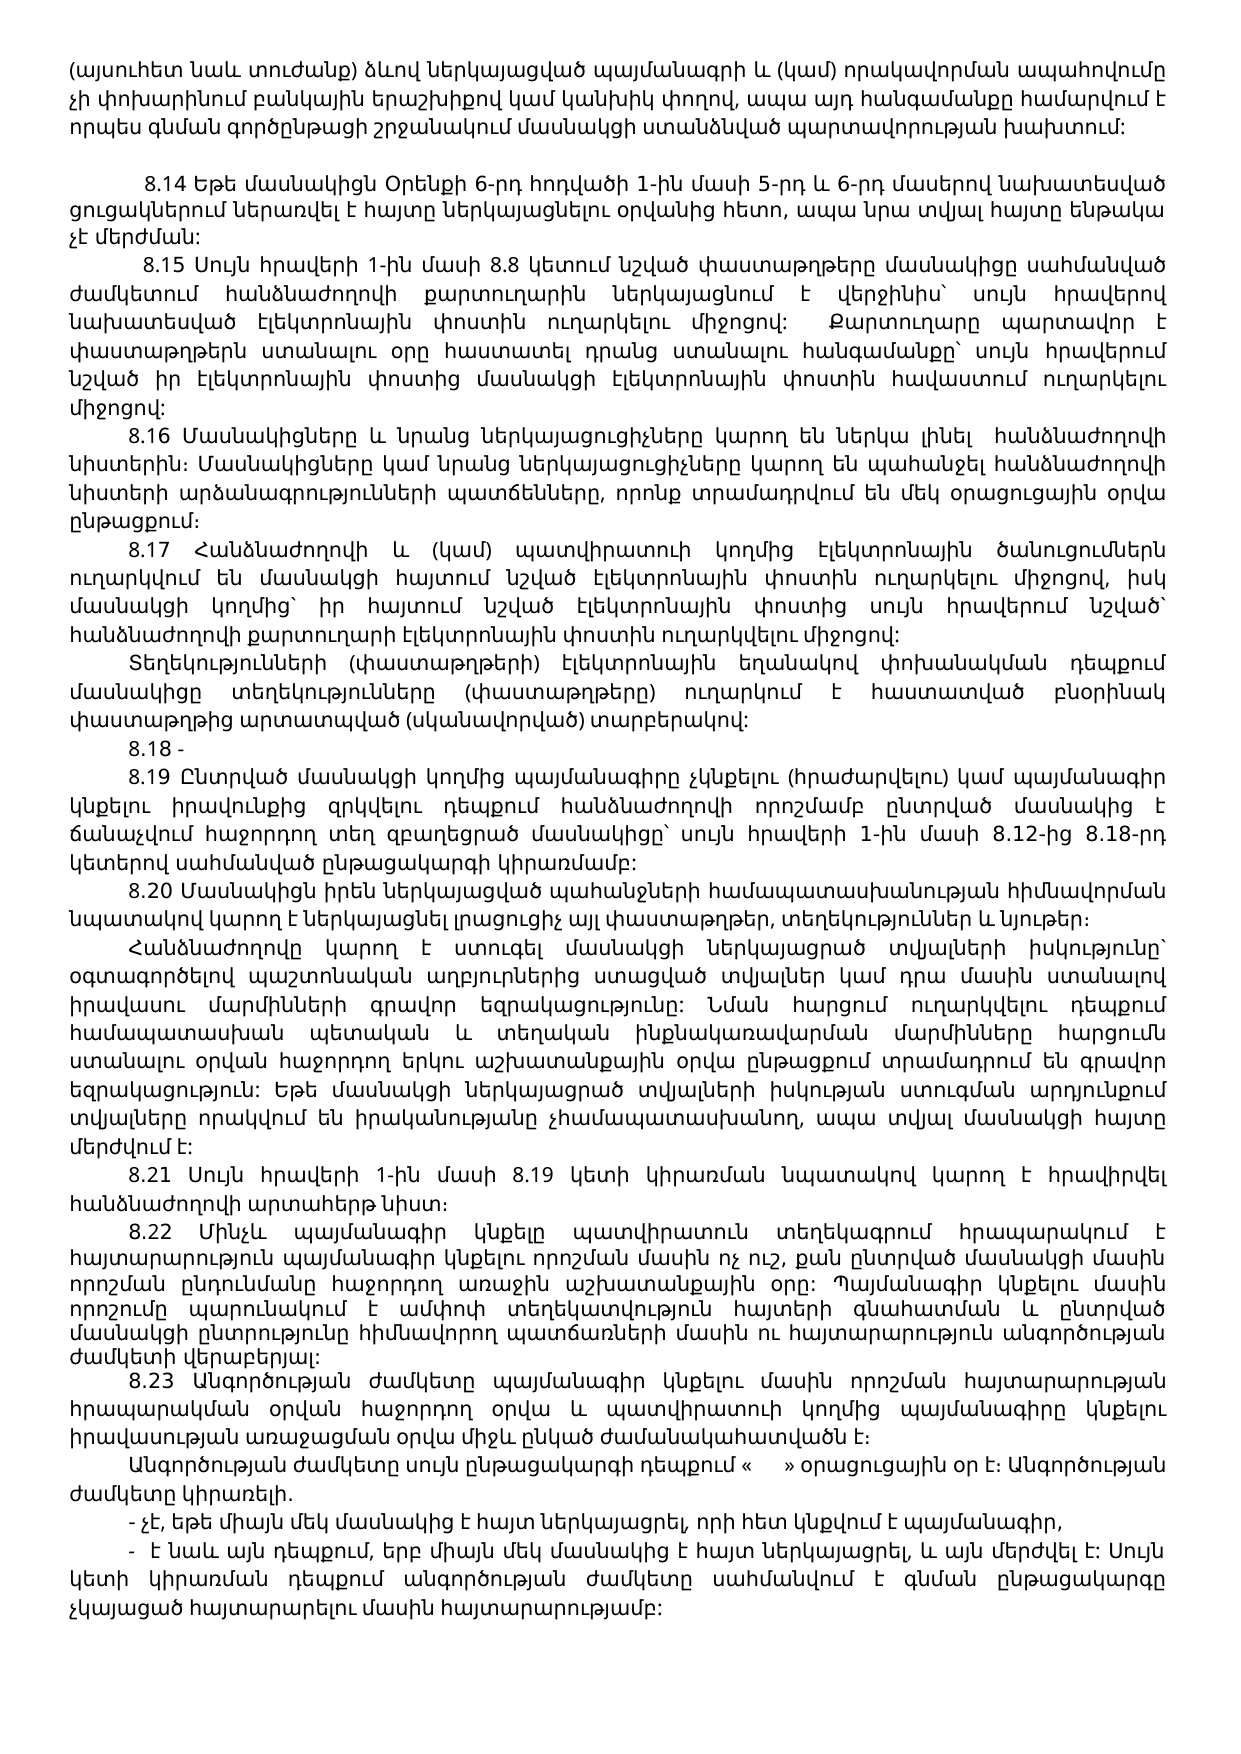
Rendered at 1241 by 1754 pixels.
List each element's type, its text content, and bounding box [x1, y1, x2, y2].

text - չէ, եթե միայն մեկ մասնակից է հայտ ներկայացրել, որի հետ կնքվում է պայմանագիր, [69, 1507, 1167, 1536]
text - է նաև այն դեպքում, երբ միայն մեկ մասնակից է հայտ ներկայացրել, և այն մերժվել է: Սույն կետի կիրառման դեպքում անգործության ժամկետը սահմանվում է գնման ընթացակարգը չկայացած հայտարարելու մասին հայտարարությամբ: [69, 1536, 1167, 1621]
text 8.18 - [69, 734, 1167, 762]
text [69, 56, 1167, 141]
text 8.16 Մասնակիցները և նրանց ներկայացուցիչները կարող են ներկա լինել հանձնաժողովի նիստերին։ Մասնակիցները կամ նրանց ներկայացուցիչները կարող են պահանջել հանձնաժողովի նիստերի արձանագրությունների պատճենները, որոնք տրամադրվում են մեկ օրացուցային օրվա ընթացքում։ [69, 421, 1167, 535]
text Անգործության ժամկետը սույն ընթացակարգի դեպքում « » օրացուցային օր է։ Անգործության ժամկետը կիրառելի. [69, 1451, 1167, 1507]
text 8.20 Մասնակիցն իրեն ներկայացված պահանջների համապատասխանության հիմնավորման նպատակով կարող է ներկայացնել լրացուցիչ այլ փաստաթղթեր, տեղեկություններ և նյութեր։ [69, 876, 1167, 933]
text 8.23 Անգործության ժամկետը պայմանագիր կնքելու մասին որոշման հայտարարության հրապարակման օրվան հաջորդող օրվա և պատվիրատուի կողմից պայմանագիրը կնքելու իրավասության առաջացման օրվա միջև ընկած ժամանակահատվածն է։ [69, 1369, 1167, 1451]
text 8.17 Հանձնաժողովի և (կամ) պատվիրատուի կողմից էլեկտրոնային ծանուցումներն ուղարկվում են մասնակցի հայտում նշված էլեկտրոնային փոստին ուղարկելու միջոցով, իսկ մասնակցի կողմից` իր հայտում նշված էլեկտրոնային փոստից սույն հրավերում նշված` հանձնաժողովի քարտուղարի էլեկտրոնային փոստին ուղարկվելու միջոցով: [69, 535, 1167, 648]
text Տեղեկությունների (փաստաթղթերի) էլեկտրոնային եղանակով փոխանակման դեպքում մասնակիցը տեղեկությունները (փաստաթղթերը) ուղարկում է հաստատված բնօրինակ փաստաթղթից արտատպված (սկանավորված) տարբերակով: [69, 648, 1167, 734]
text 8.15 Սույն հրավերի 1-ին մասի 8.8 կետում նշված փաստաթղթերը մասնակիցը սահմանված ժամկետում հանձնաժողովի քարտուղարին ներկայացնում է վերջինիս՝ սույն հրավերով նախատեսված էլեկտրոնային փոստին ուղարկելու միջոցով: Քարտուղարը պարտավոր է փաստաթղթերն ստանալու օրը հաստատել դրանց ստանալու հանգամանքը՝ սույն հրավերում նշված իր էլեկտրոնային փոստից մասնակցի էլեկտրոնային փոստին հավաստում ուղարկելու միջոցով: [69, 250, 1167, 421]
text 8.22 Մինչև պայմանագիր կնքելը պատվիրատուն տեղեկագրում հրապարակում է հայտարարություն պայմանագիր կնքելու որոշման մասին ոչ ուշ, քան ընտրված մասնակցի մասին որոշման ընդունմանը հաջորդող առաջին աշխատանքային օրը: Պայմանագիր կնքելու մասին որոշումը պարունակում է ամփոփ տեղեկատվություն հայտերի գնահատման և ընտրված մասնակցի ընտրությունը հիմնավորող պատճառների մասին ու հայտարարություն անգործության ժամկետի վերաբերյալ: [69, 1217, 1167, 1369]
text 8.21 Սույն հրավերի 1-ին մասի 8.19 կետի կիրառման նպատակով կարող է հրավիրվել հանձնաժողովի արտահերթ նիստ։ [69, 1160, 1167, 1217]
text 8.19 Ընտրված մասնակցի կողմից պայմանագիրը չկնքելու (հրաժարվելու) կամ պայմանագիր կնքելու իրավունքից զրկվելու դեպքում հանձնաժողովի որոշմամբ ընտրված մասնակից է ճանաչվում հաջորդող տեղ զբաղեցրած մասնակիցը՝ սույն հրավերի 1-ին մասի 8.12-ից 8.18-րդ կետերով սահմանված ընթացակարգի կիրառմամբ: [69, 762, 1167, 876]
text 8.14 Եթե մասնակիցն Օրենքի 6-րդ հոդվածի 1-ին մասի 5-րդ և 6-րդ մասերով նախատեսված ցուցակներում ներառվել է հայտը ներկայացնելու օրվանից հետո, ապա նրա տվյալ հայտը ենթակա չէ մերժման: [69, 169, 1167, 250]
text Հանձնաժողովը կարող է ստուգել մասնակցի ներկայացրած տվյալների իսկությունը` օգտագործելով պաշտոնական աղբյուրներից ստացված տվյալներ կամ դրա մասին ստանալով իրավասու մարմինների գրավոր եզրակացությունը: Նման հարցում ուղարկվելու դեպքում համապատասխան պետական և տեղական ինքնակառավարման մարմինները հարցումն ստանալու օրվան հաջորդող երկու աշխատանքային օրվա ընթացքում տրամադրում են գրավոր եզրակացություն: Եթե մասնակցի ներկայացրած տվյալների իսկության ստուգման արդյունքում տվյալները որակվում են իրականությանը չհամապատասխանող, ապա տվյալ մասնակցի հայտը մերժվում է: [69, 933, 1167, 1160]
